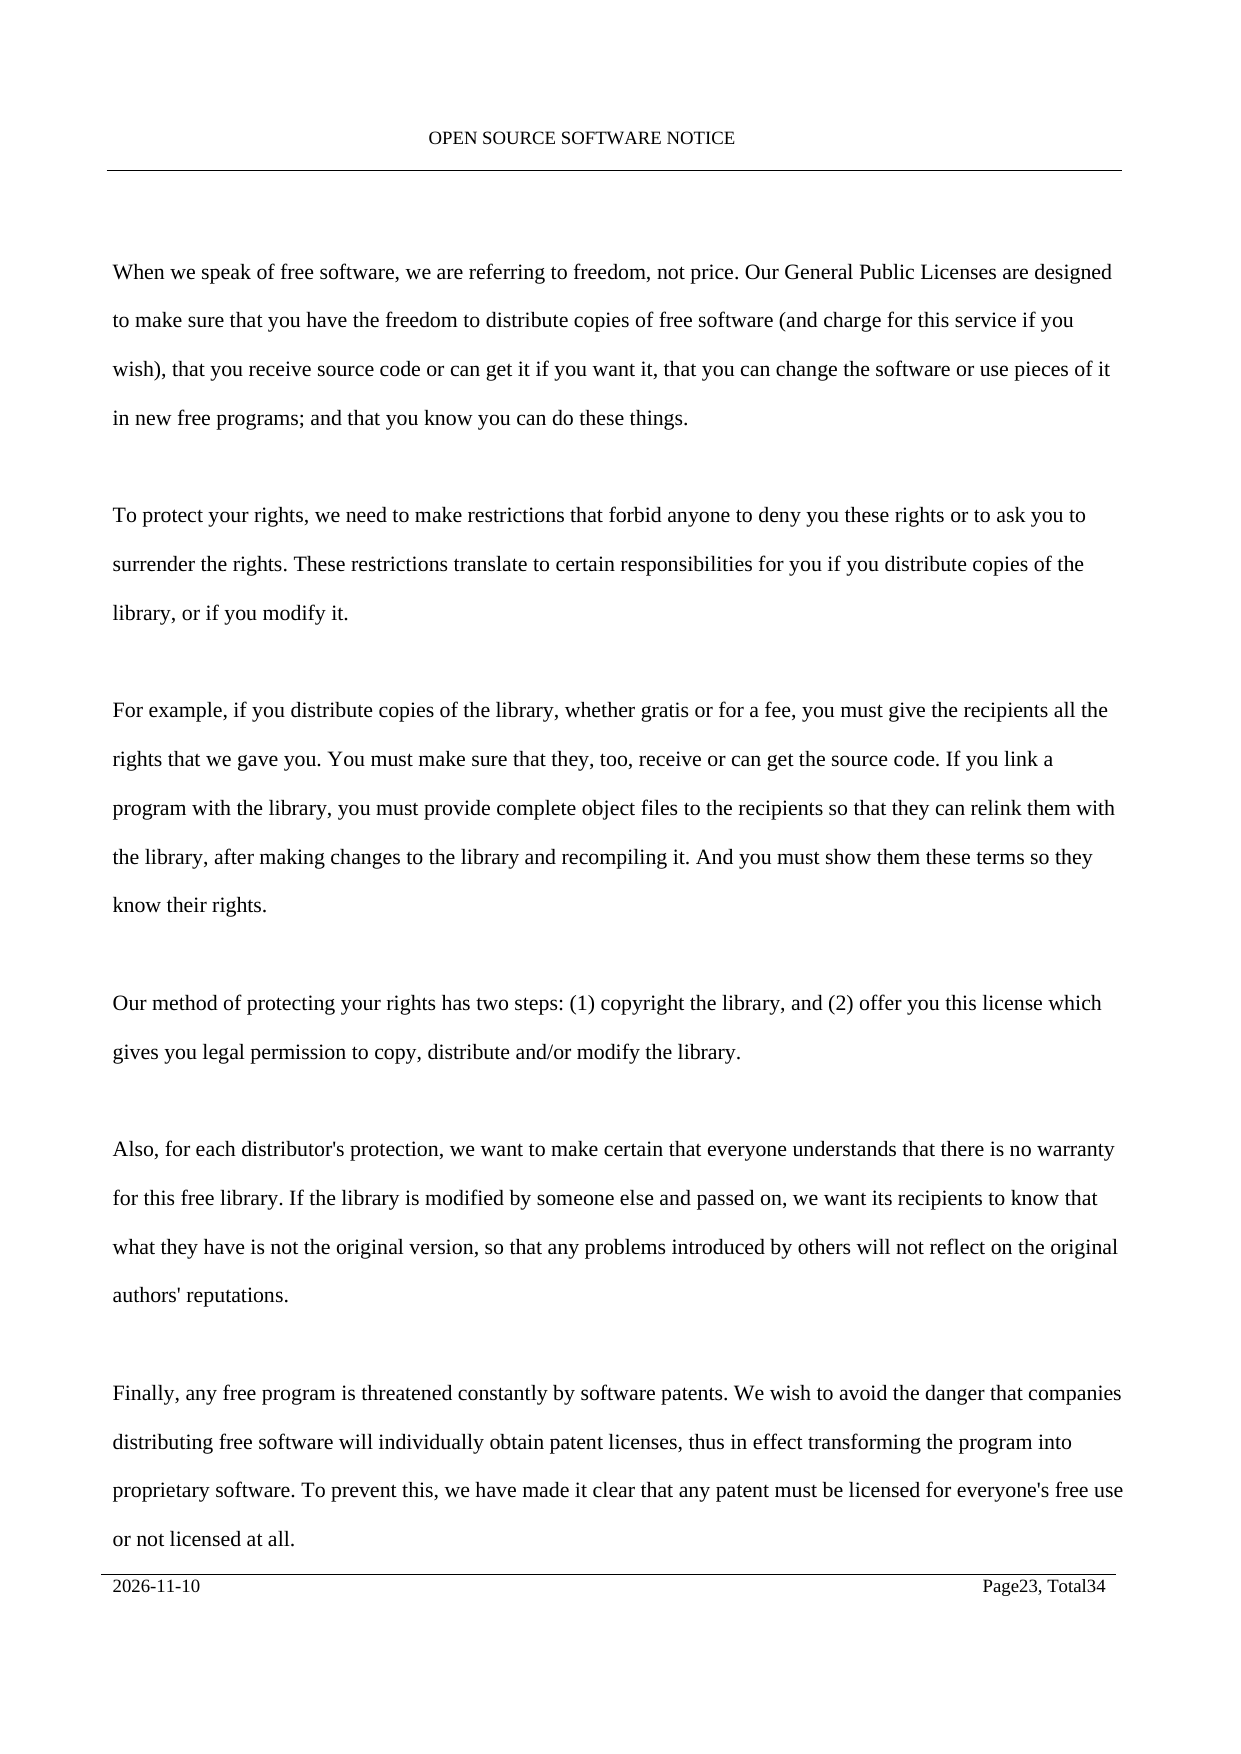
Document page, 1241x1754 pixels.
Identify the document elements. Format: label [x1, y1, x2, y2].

text [112, 206, 1128, 1555]
